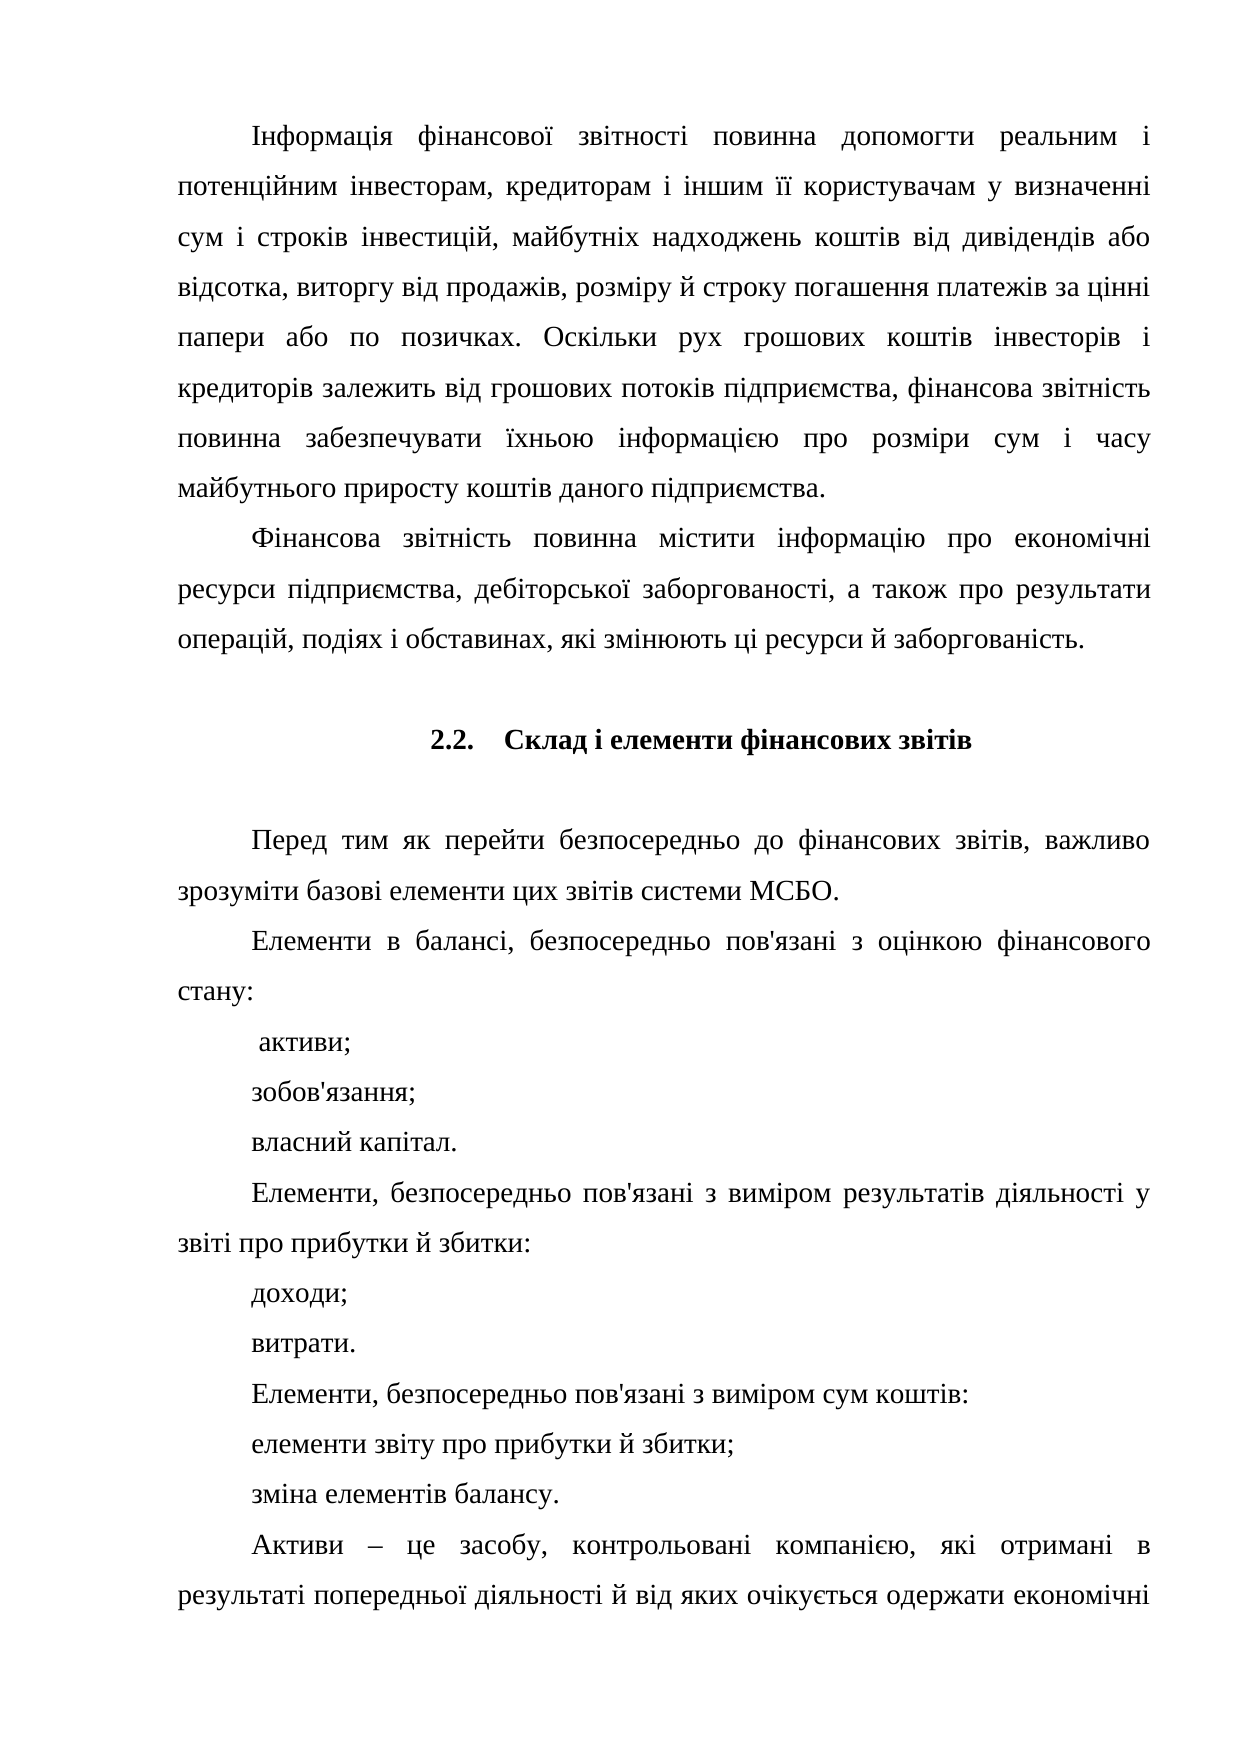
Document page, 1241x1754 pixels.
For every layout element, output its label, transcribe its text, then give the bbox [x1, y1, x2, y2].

text витрати. [177, 1326, 1152, 1359]
text Фінансова звітність повинна містити інформацію про економічні ресурси підприємства, дебіторської заборгованості, а також про результати операцій, подіях і обставинах, які змінюють ці ресурси й заборгованість. [177, 521, 1152, 655]
text зобов'язання; [177, 1074, 1152, 1108]
text активи; [177, 1024, 1152, 1057]
text Перед тим як перейти безпосередньо до фінансових звітів, важливо зрозуміти базові елементи цих звітів системи МСБО. [177, 822, 1152, 906]
text зміна елементів балансу. [177, 1477, 1152, 1510]
text Інформація фінансової звітності повинна допомогти реальним і потенційним інвесторам, кредиторам і іншим її користувачам у визначенні сум і строків інвестицій, майбутніх надходжень коштів від дивідендів або відсотка, виторгу від продажів, розміру й строку погашення платежів за цінні папери або по позичках. Оскільки рух грошових коштів інвесторів і кредиторів залежить від грошових потоків підприємства, фінансова звітність повинна забезпечувати їхньою інформацією про розміри сум і часу майбутнього приросту коштів даного підприємства. [177, 118, 1152, 504]
text Елементи, безпосередньо пов'язані з виміром сум коштів: [177, 1376, 1152, 1409]
text Елементи в балансі, безпосередньо пов'язані з оцінкою фінансового стану: [177, 923, 1152, 1007]
text власний капітал. [177, 1124, 1152, 1158]
text доходи; [177, 1275, 1152, 1309]
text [177, 1527, 1152, 1611]
text Елементи, безпосередньо пов'язані з виміром результатів діяльності у звіті про прибутки й збитки: [177, 1175, 1152, 1258]
text елементи звіту про прибутки й збитки; [177, 1426, 1152, 1460]
list Склад і елементи фінансових звітів [177, 722, 1152, 755]
